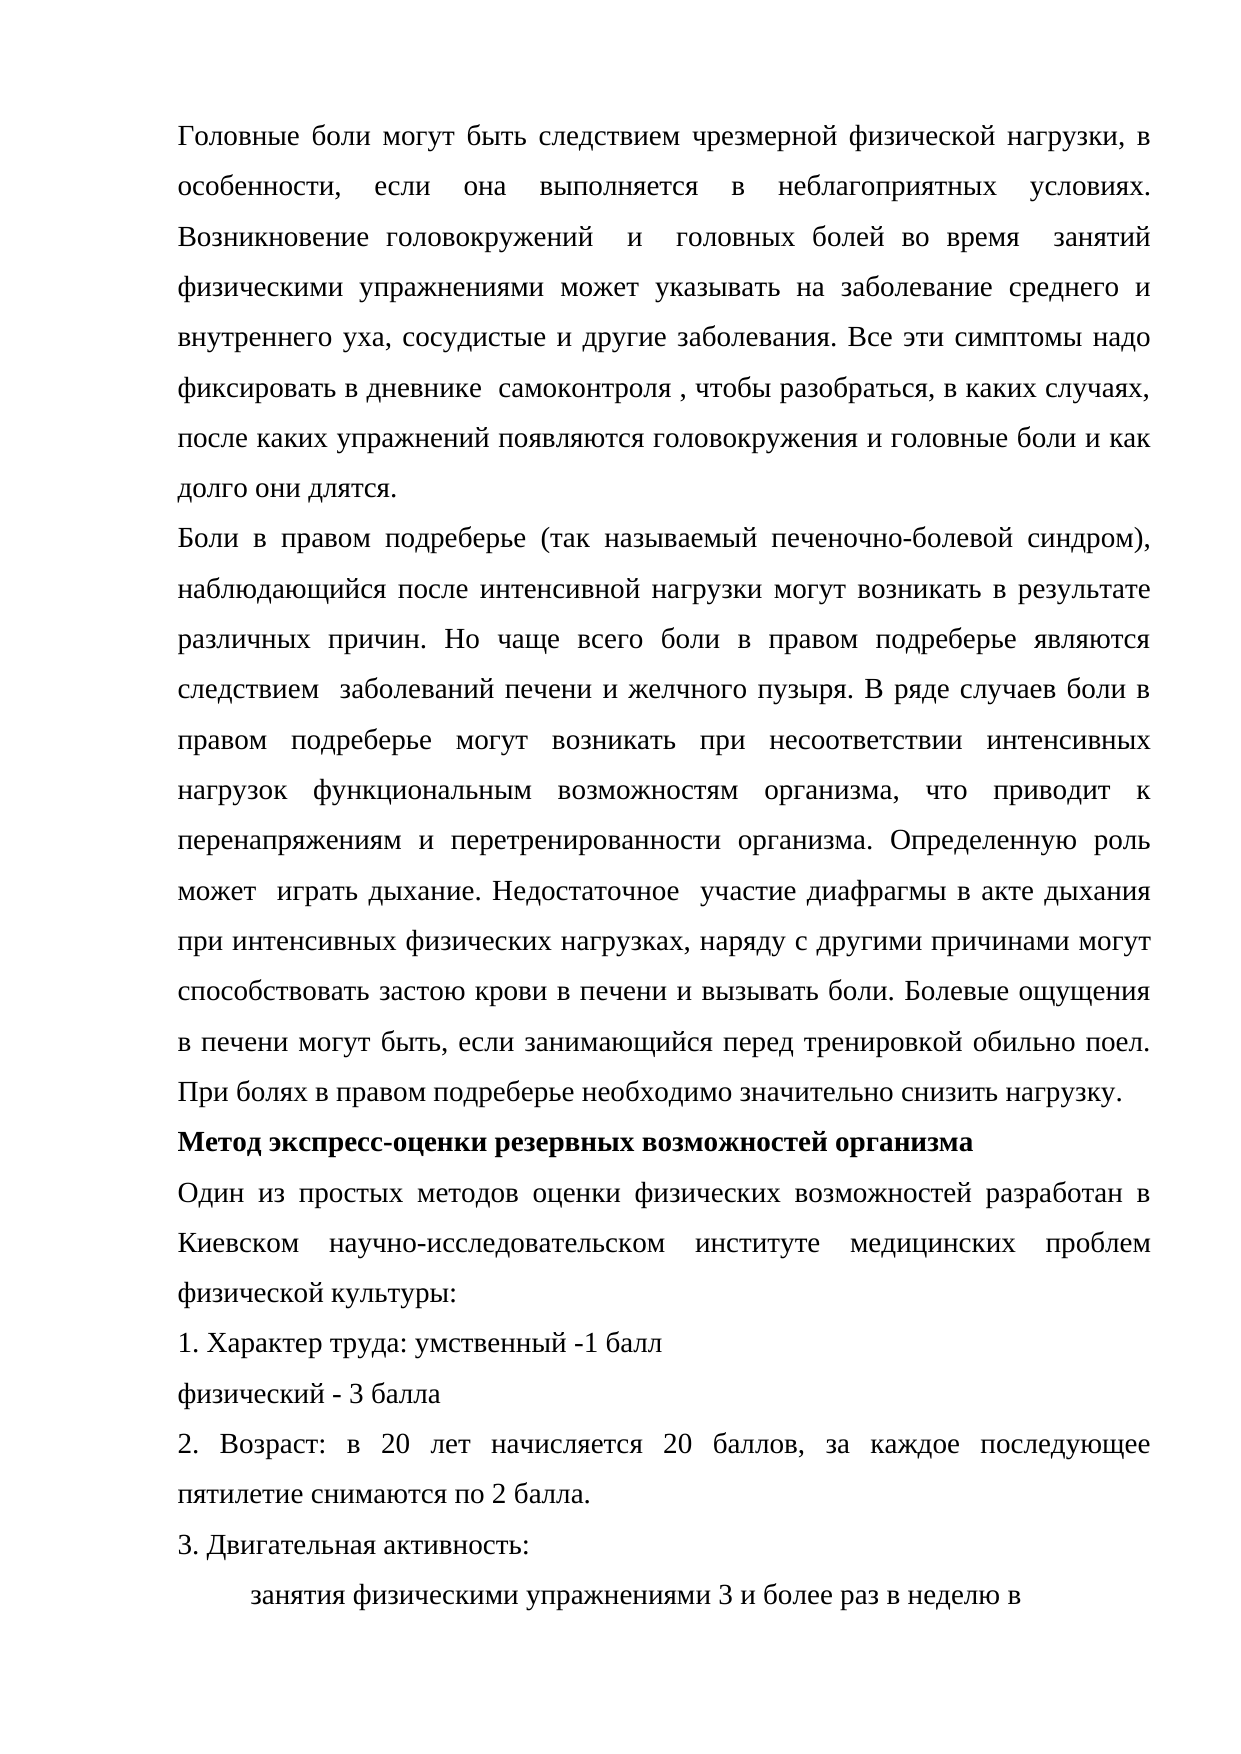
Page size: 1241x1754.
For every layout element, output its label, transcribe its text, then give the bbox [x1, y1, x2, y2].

text 3. Двигательная активность: [177, 1527, 1152, 1560]
text 2. Возраст: в 20 лет начисляется 20 баллов, за каждое последующее пятилетие снимаются по 2 балла. [177, 1426, 1152, 1510]
text Боли в правом подреберье (так называемый печеночно-болевой синдром), наблюдающийся после интенсивной нагрузки могут возникать в результате различных причин. Но чаще всего боли в правом подреберье являются следствием заболеваний печени и желчного пузыря. В ряде случаев боли в правом подреберье могут возникать при несоответствии интенсивных нагрузок функциональным возможностям организма, что приводит к перенапряжениям и перетренированности организма. Определенную роль может играть дыхание. Недостаточное участие диафрагмы в акте дыхания при интенсивных физических нагрузках, наряду с другими причинами могут способствовать застою крови в печени и вызывать боли. Болевые ощущения в печени могут быть, если занимающийся перед тренировкой обильно поел. При болях в правом подреберье необходимо значительно снизить нагрузку. [177, 521, 1152, 1108]
text занятия физическими упражнениями 3 и более раз в неделю в [177, 1577, 1152, 1611]
text Один из простых методов оценки физических возможностей разработан в Киевском научно-исследовательском институте медицинских проблем физической культуры: [177, 1175, 1152, 1309]
text физический - 3 балла [177, 1376, 1152, 1409]
text Головные боли могут быть следствием чрезмерной физической нагрузки, в особенности, если она выполняется в неблагоприятных условиях. Возникновение головокружений и головных болей во время занятий физическими упражнениями может указывать на заболевание среднего и внутреннего уха, сосудистые и другие заболевания. Все эти симптомы надо фиксировать в дневнике самоконтроля , чтобы разобраться, в каких случаях, после каких упражнений появляются головокружения и головные боли и как долго они длятся. [177, 118, 1152, 504]
text 1. Характер труда: умственный -1 балл [177, 1326, 1152, 1359]
text Метод экспресс-оценки резервных возможностей организма [177, 1124, 1152, 1158]
